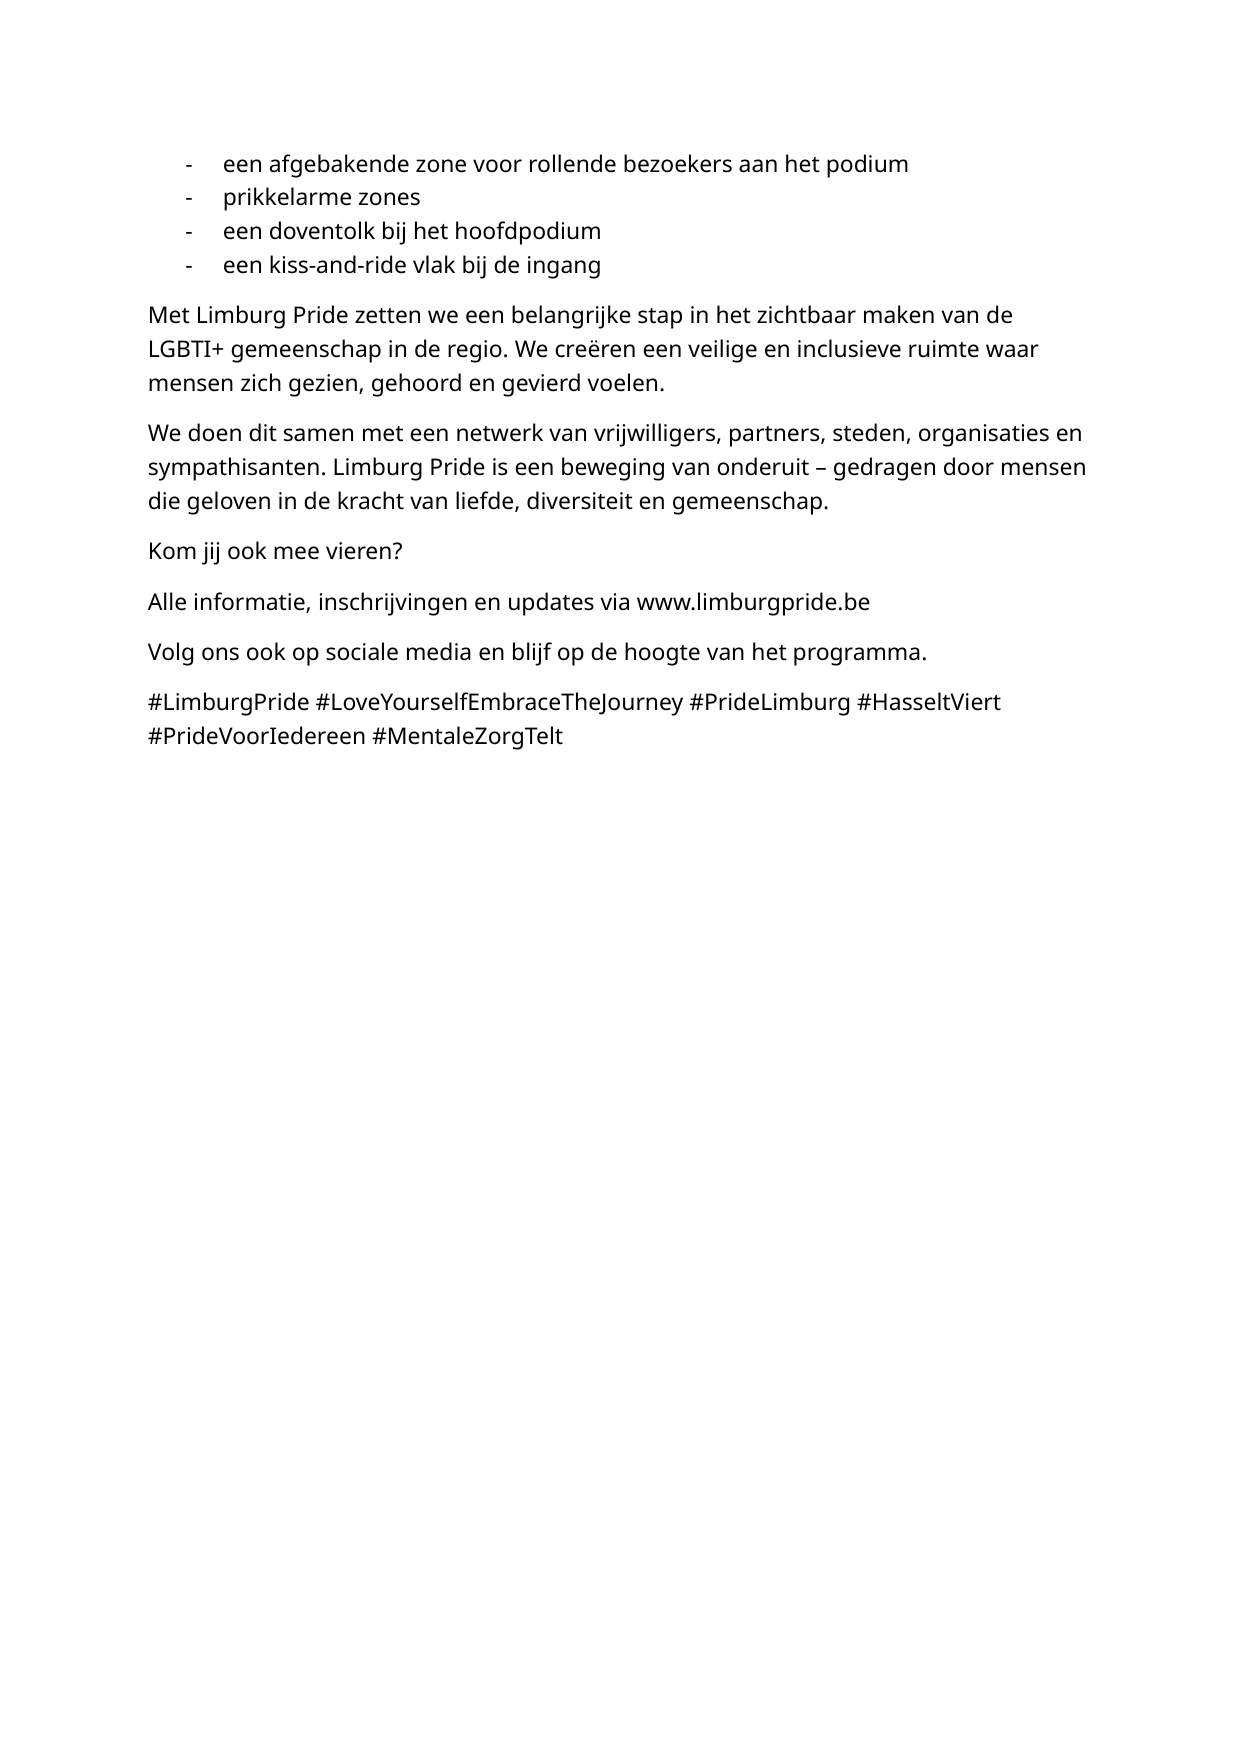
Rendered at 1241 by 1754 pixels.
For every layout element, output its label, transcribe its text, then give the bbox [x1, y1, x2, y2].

text Alle informatie, inschrijvingen en updates via www.limburgpride.be [148, 586, 1093, 617]
text Volg ons ook op sociale media en blijf op de hoogte van het programma. [148, 636, 1093, 667]
list een afgebakende zone voor rollende bezoekers aan het podium [185, 148, 1093, 179]
text We doen dit samen met een netwerk van vrijwilligers, partners, steden, organisaties en sympathisanten. Limburg Pride is een beweging van onderuit – gedragen door mensen die geloven in de kracht van liefde, diversiteit en gemeenschap. [148, 417, 1093, 516]
list een kiss-and-ride vlak bij de ingang [185, 249, 1093, 280]
text Met Limburg Pride zetten we een belangrijke stap in het zichtbaar maken van de LGBTI+ gemeenschap in de regio. We creëren een veilige en inclusieve ruimte waar mensen zich gezien, gehoord en gevierd voelen. [148, 299, 1093, 398]
text Kom jij ook mee vieren? [148, 535, 1093, 566]
text #LimburgPride #LoveYourselfEmbraceTheJourney #PrideLimburg #HasseltViert #PrideVoorIedereen #MentaleZorgTelt [148, 686, 1093, 751]
list een doventolk bij het hoofdpodium [185, 215, 1093, 246]
list prikkelarme zones [185, 181, 1093, 213]
